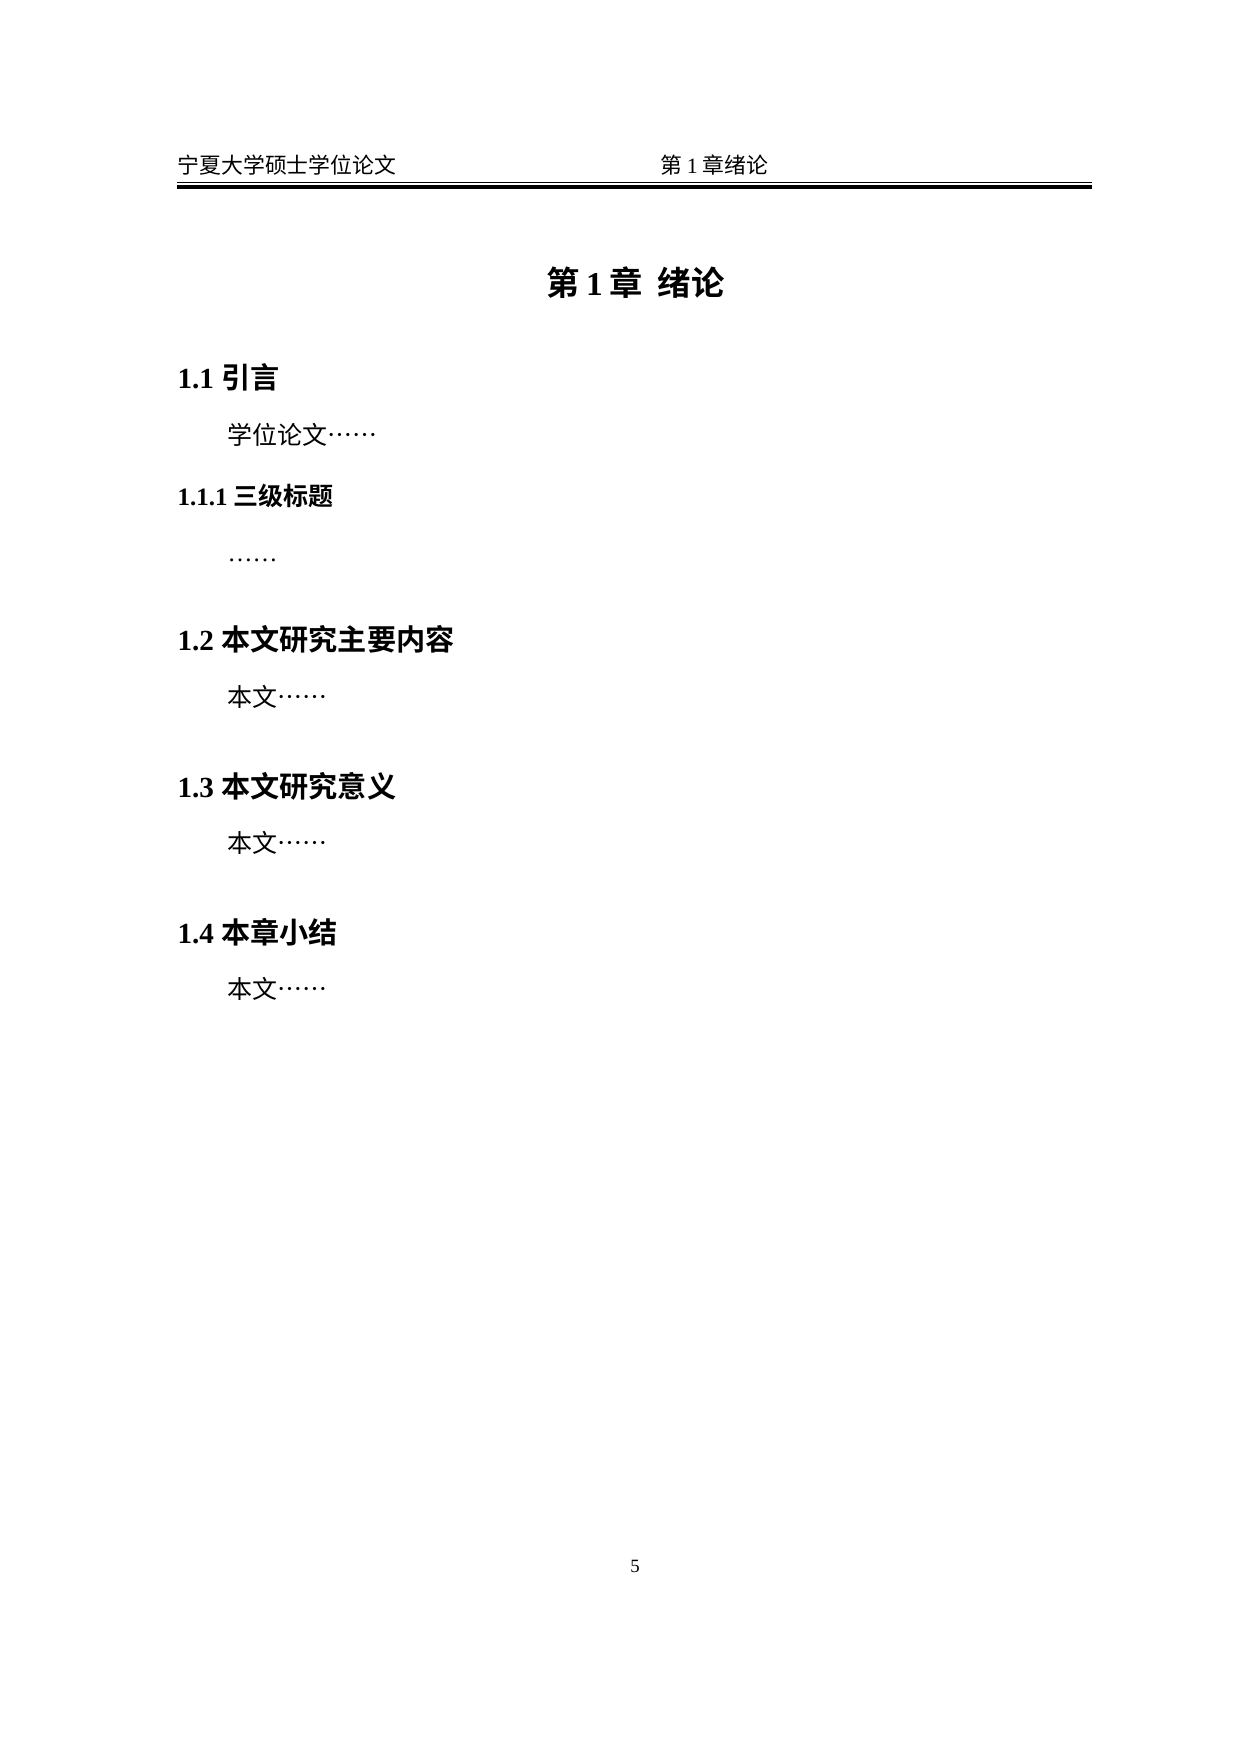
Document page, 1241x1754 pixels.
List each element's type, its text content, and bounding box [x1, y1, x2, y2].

subtitle 1.4 本章小结 [177, 910, 1092, 952]
subtitle 1.1.1 三级标题 [177, 476, 1092, 513]
text 学位论文…… [177, 410, 1092, 451]
subtitle 1.3 本文研究意义 [177, 763, 1092, 806]
subtitle 1.1 引言 [177, 355, 1092, 397]
subtitle 1.2 本文研究主要内容 [177, 617, 1092, 659]
text 本文…… [177, 672, 1092, 713]
text 本文…… [177, 964, 1092, 1006]
subtitle 第1章 绪论 [177, 257, 1092, 305]
text …… [177, 525, 1092, 567]
text 本文…… [177, 818, 1092, 860]
